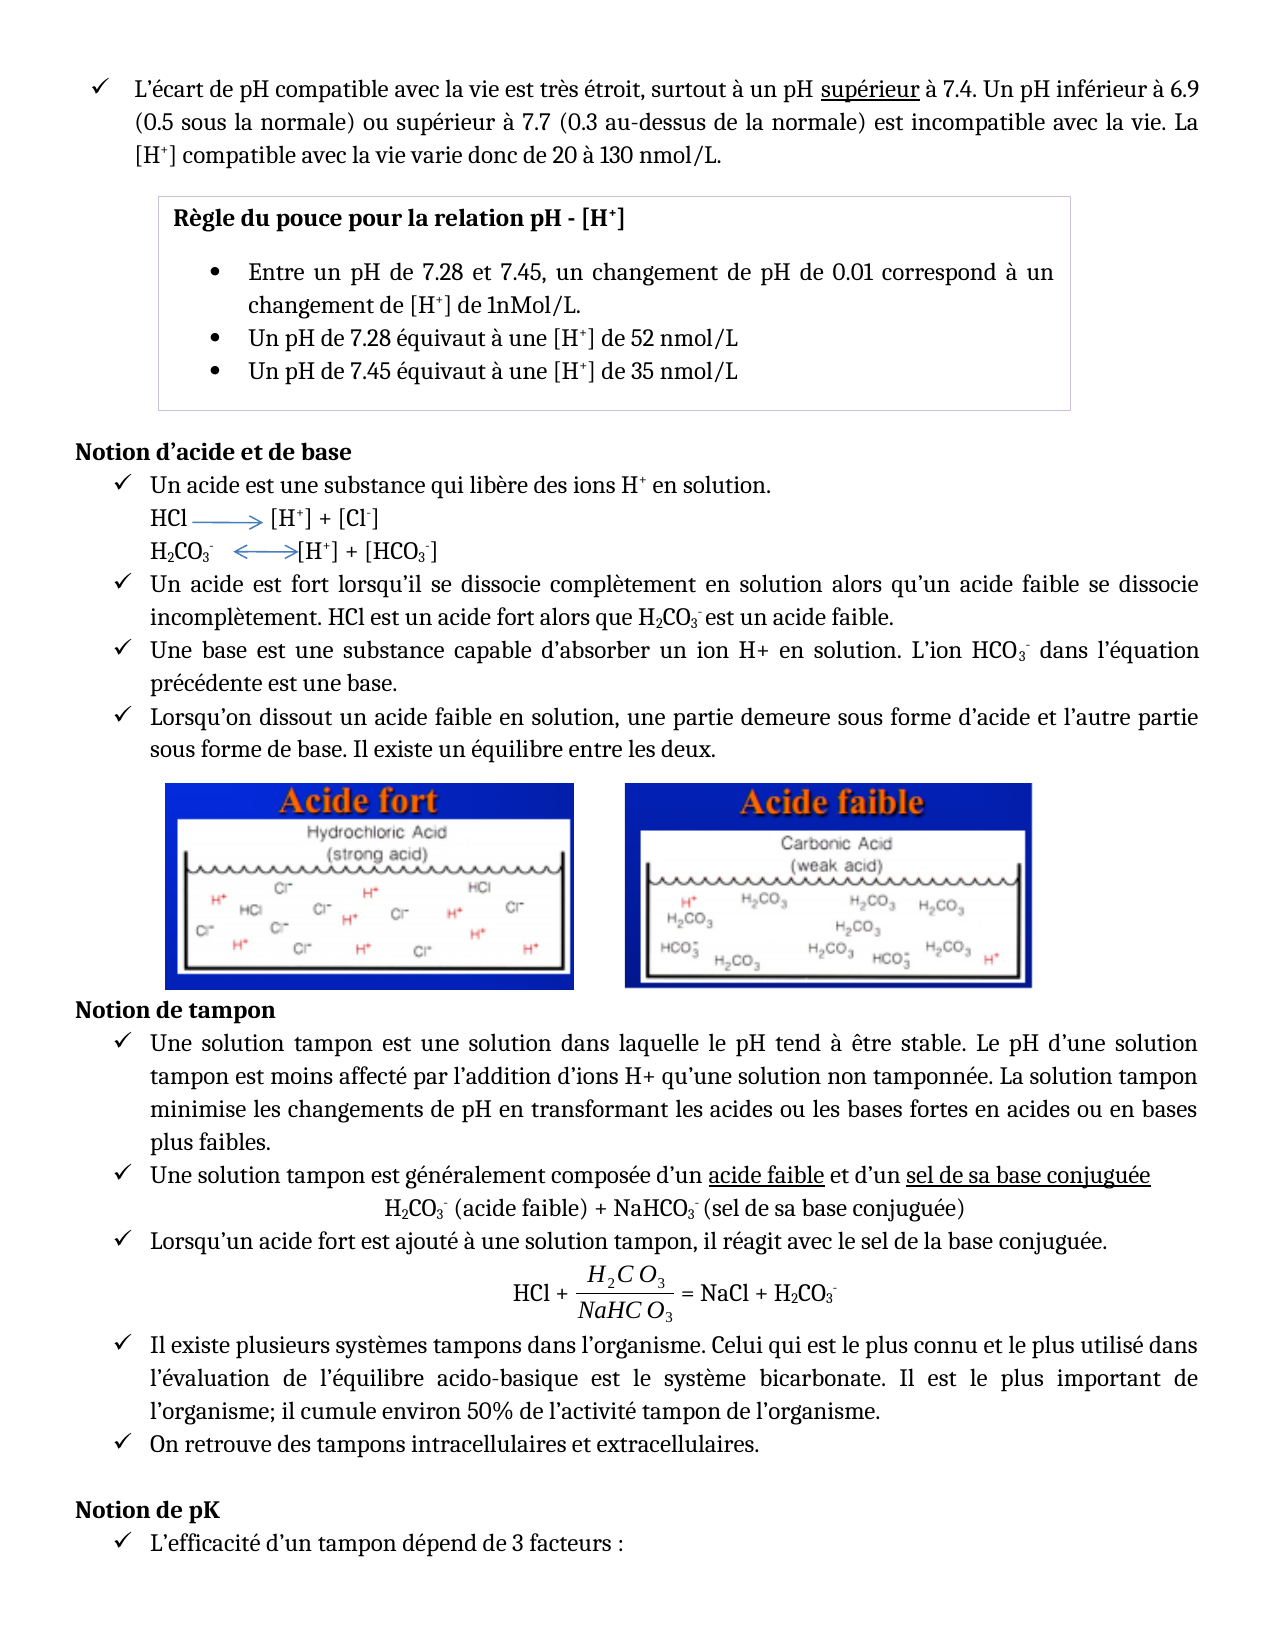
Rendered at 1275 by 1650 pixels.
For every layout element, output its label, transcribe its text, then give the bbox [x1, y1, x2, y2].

list H2CO3- [H+] + [HCO3-] [150, 537, 1200, 566]
picture [165, 783, 574, 990]
list L’efficacité d’un tampon dépend de 3 facteurs : [112, 1529, 1200, 1558]
text Notion de tampon [75, 996, 1200, 1025]
text Notion d’acide et de base [75, 438, 1200, 467]
list Une base est une substance capable d’absorber un ion H+ en solution. L’ion HCO3- dans l’équation précédente est une base. [112, 636, 1200, 698]
list Un acide est fort lorsqu’il se dissocie complètement en solution alors qu’un acide faible se dissocie incomplètement. HCl est un acide fort alors que H2CO3- est un acide faible. [112, 570, 1200, 632]
list Une solution tampon est généralement composée d’un acide faible et d’un sel de sa base conjuguée [112, 1161, 1200, 1190]
picture [624, 783, 1034, 990]
list Il existe plusieurs systèmes tampons dans l’organisme. Celui qui est le plus connu et le plus utilisé dans l’évaluation de l’équilibre acido-basique est le système bicarbonate. Il est le plus important de l’organisme; il cumule environ 50% de l’activité tampon de l’organisme. [112, 1331, 1200, 1426]
list Lorsqu’on dissout un acide faible en solution, une partie demeure sous forme d’acide et l’autre partie sous forme de base. Il existe un équilibre entre les deux. [112, 702, 1200, 764]
text Notion de pK [75, 1496, 1200, 1525]
list H2CO3- (acide faible) + NaHCO3- (sel de sa base conjuguée) [150, 1194, 1200, 1223]
list Lorsqu’un acide fort est ajouté à une solution tampon, il réagit avec le sel de la base conjuguée. [112, 1227, 1200, 1256]
list HCl [H+] + [Cl-] [150, 504, 1200, 533]
list HCl + = NaCl + H2CO3- [150, 1260, 1200, 1327]
list L’écart de pH compatible avec la vie est très étroit, surtout à un pH supérieur à 7.4. Un pH inférieur à 6.9 (0.5 sous la normale) ou supérieur à 7.7 (0.3 au-dessus de la normale) est incompatible avec la vie. La [H+] compatible avec la vie varie donc de 20 à 130 nmol/L. [90, 75, 1200, 170]
list Une solution tampon est une solution dans laquelle le pH tend à être stable. Le pH d’une solution tampon est moins affecté par l’addition d’ions H+ qu’une solution non tamponnée. La solution tampon minimise les changements de pH en transformant les acides ou les bases fortes en acides ou en bases plus faibles. [112, 1029, 1200, 1157]
list Un acide est une substance qui libère des ions H+ en solution. [112, 471, 1200, 500]
list On retrouve des tampons intracellulaires et extracellulaires. [112, 1430, 1200, 1459]
